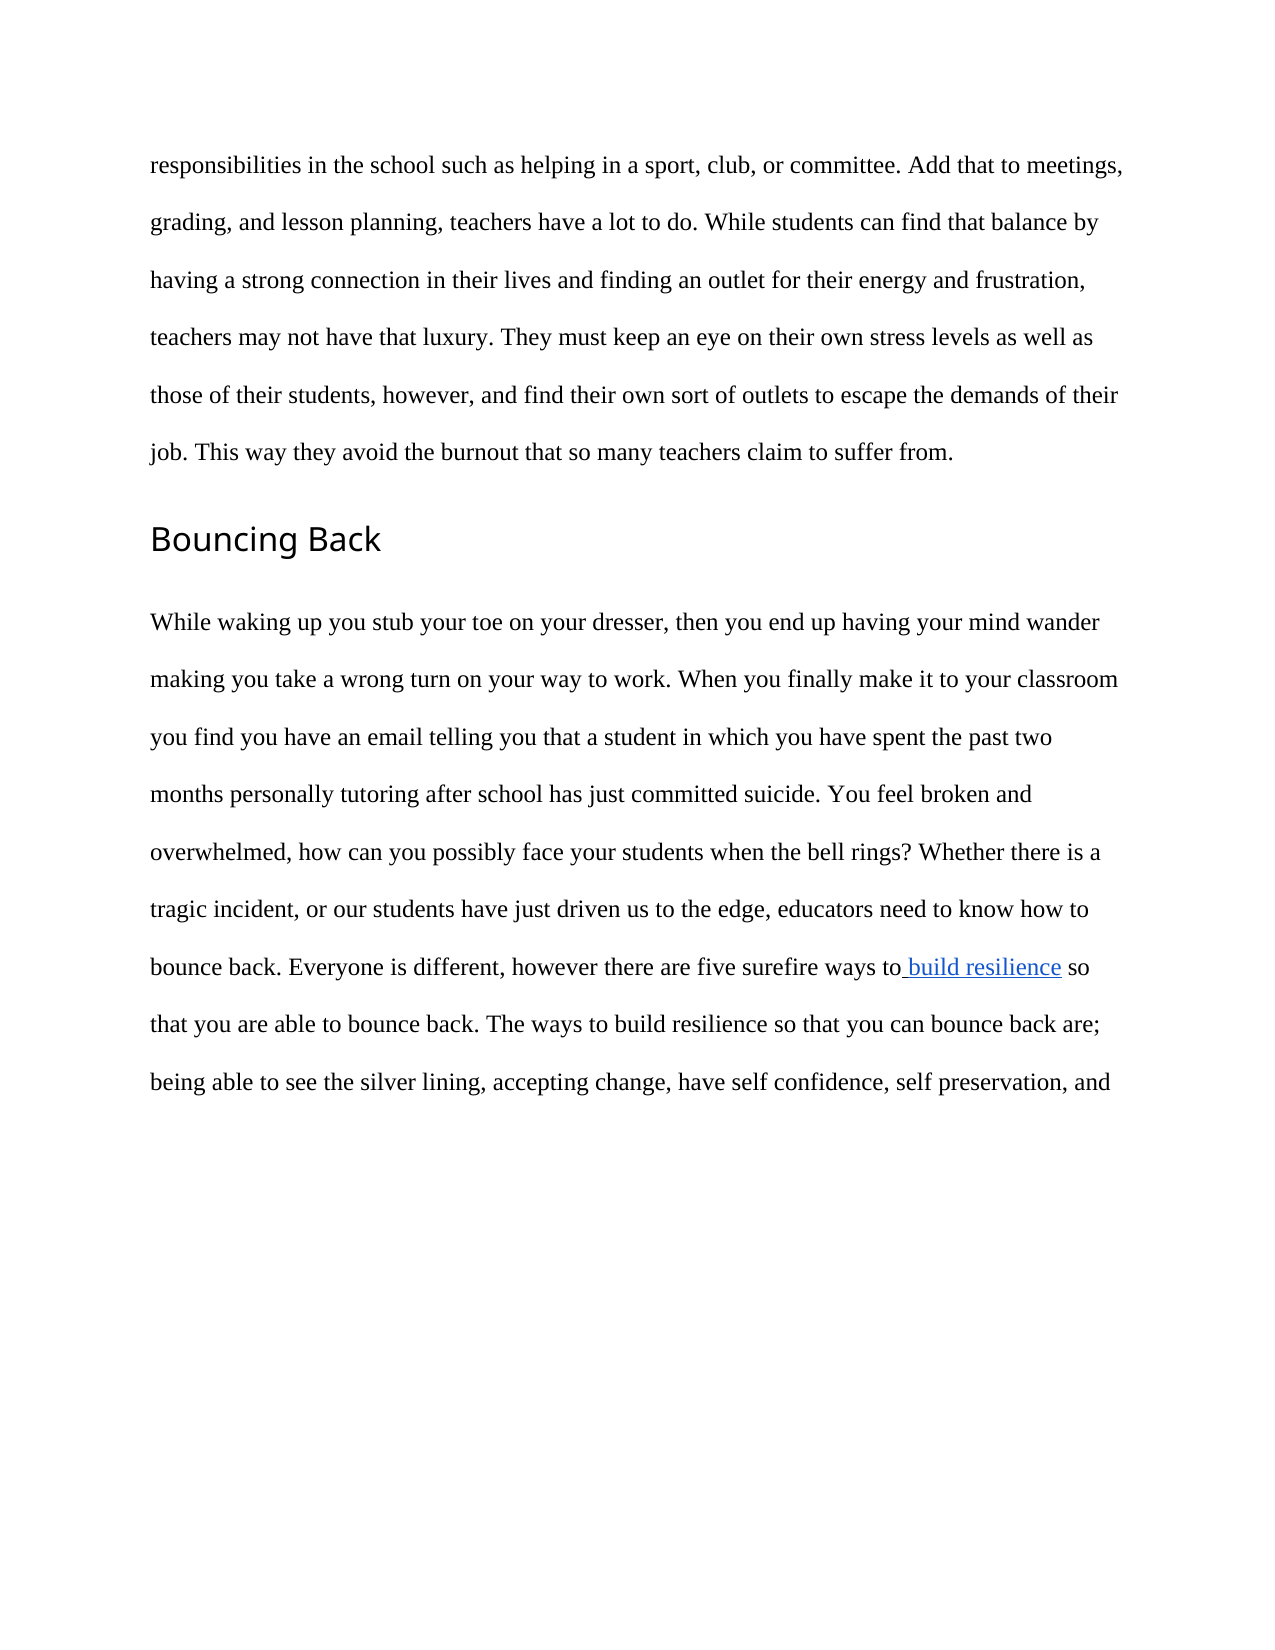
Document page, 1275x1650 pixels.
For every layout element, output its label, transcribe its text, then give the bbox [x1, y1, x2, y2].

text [150, 150, 1125, 466]
text Bouncing Back [150, 516, 1125, 561]
text While waking up you stub your toe on your dresser, then you end up having your mind wander making you take a wrong turn on your way to work. When you finally make it to your classroom you find you have an email telling you that a student in which you have spent the past two months personally tutoring after school has just committed suicide. You feel broken and overwhelmed, how can you possibly face your students when the bell rings? Whether there is a tragic incident, or our students have just driven us to the edge, educators need to know how to bounce back. Everyone is different, however there are five surefire ways to build resilience so that you are able to bounce back. The ways to build resilience so that you can bounce back are; being able to see the silver lining, accepting change, have self confidence, self preservation, and expressing yourself through writing. [150, 607, 1125, 1095]
